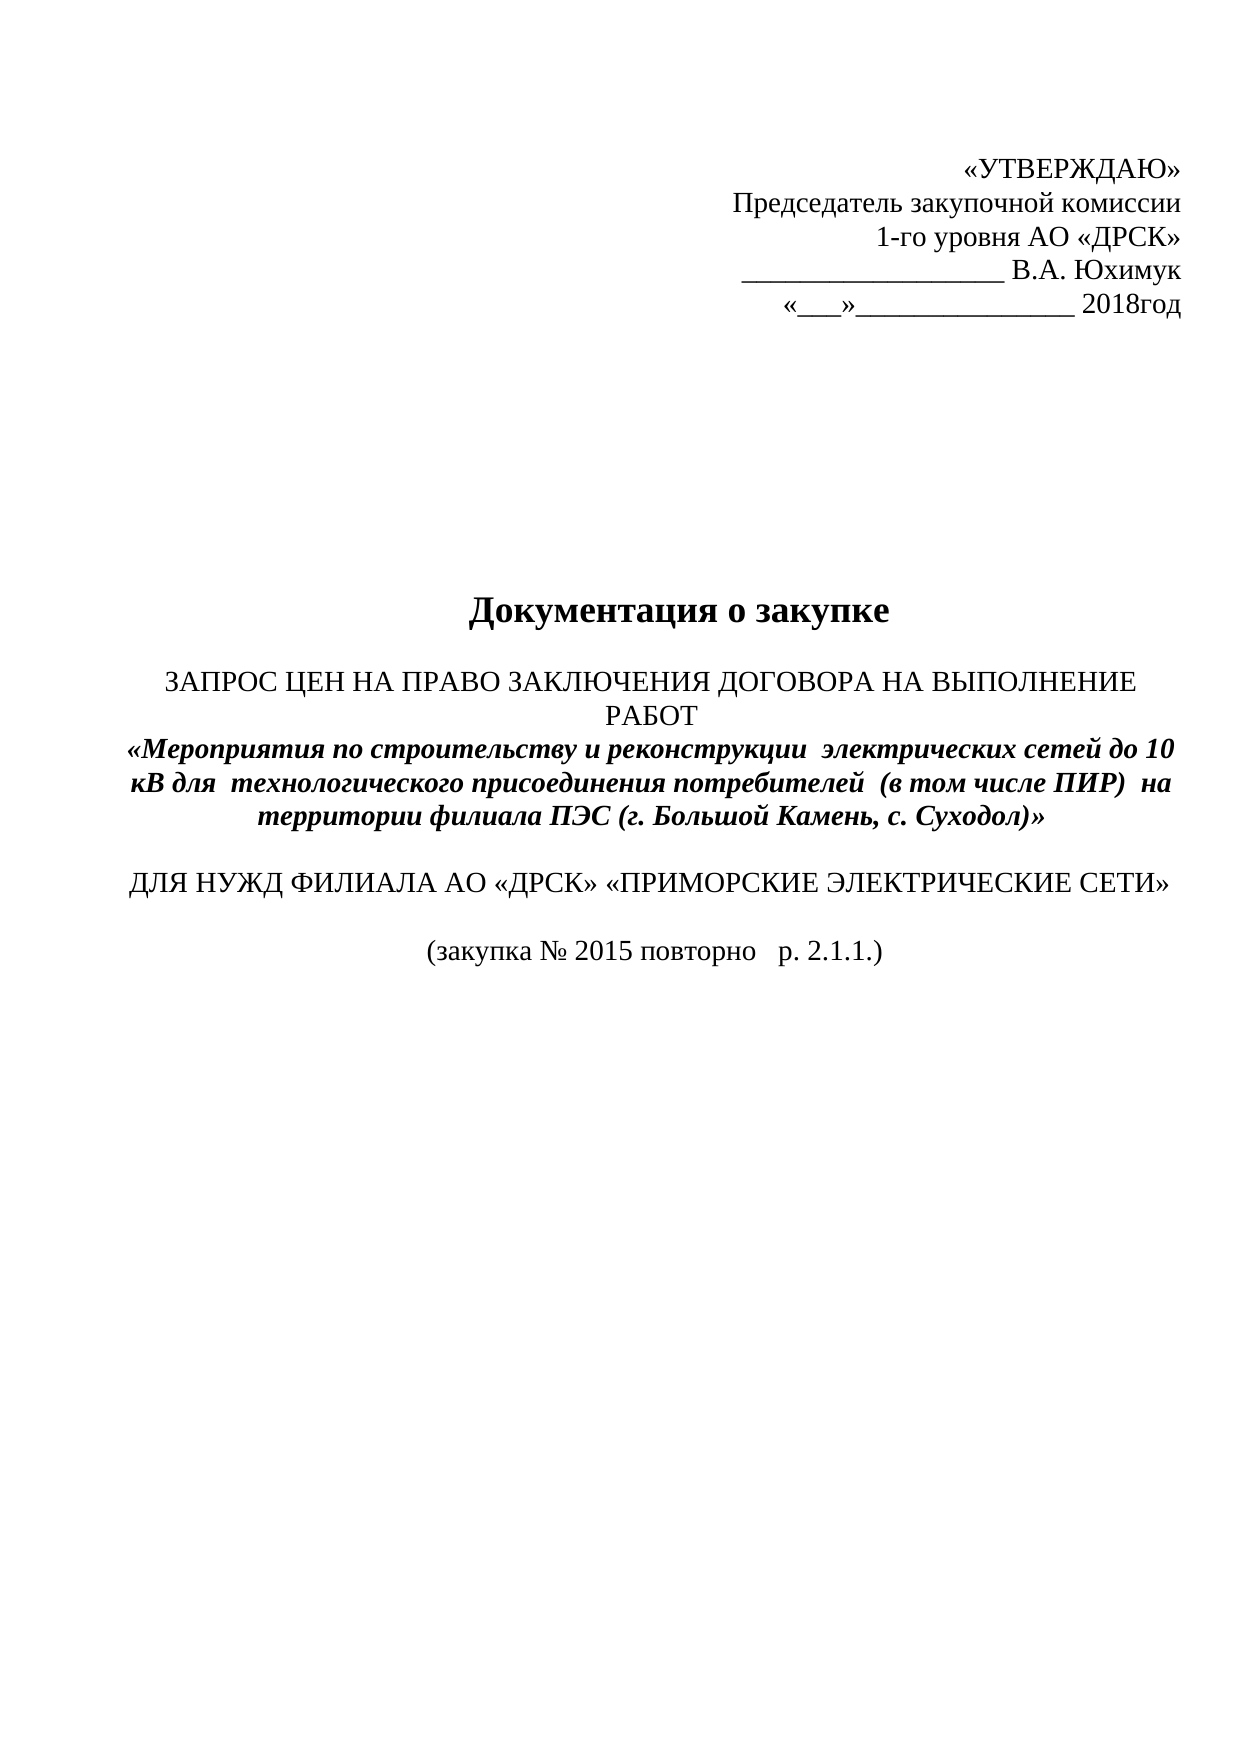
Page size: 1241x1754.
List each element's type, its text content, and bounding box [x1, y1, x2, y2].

text «Мероприятия по строительству и реконструкции электрических сетей до 10 кВ для технологического присоединения потребителей (в том числе ПИР) на территории филиала ПЭС (г. Большой Камень, с. Суходол)» [121, 731, 1181, 832]
text «___»_______________ 2018год [604, 286, 1181, 319]
text «УТВЕРЖДАЮ» [604, 152, 1181, 185]
text (закупка № 2015 повторно р. 2.1.1.) [121, 933, 1181, 966]
text Председатель закупочной комиссии [604, 185, 1181, 219]
text __________________ В.А. Юхимук [604, 252, 1181, 286]
text 1-го уровня АО «ДРСК» [604, 219, 1181, 252]
text Документация о закупке [118, 588, 1181, 631]
text ЗАПРОС ЦЕН НА ПРАВО ЗАКЛЮЧЕНИЯ ДОГОВОРА НА ВЫПОЛНЕНИЕ РАБОТ [121, 664, 1181, 731]
text ДЛЯ НУЖД ФИЛИАЛА АО «ДРСК» «ПРИМОРСКИЕ ЭЛЕКТРИЧЕСКИЕ СЕТИ» [118, 866, 1181, 899]
